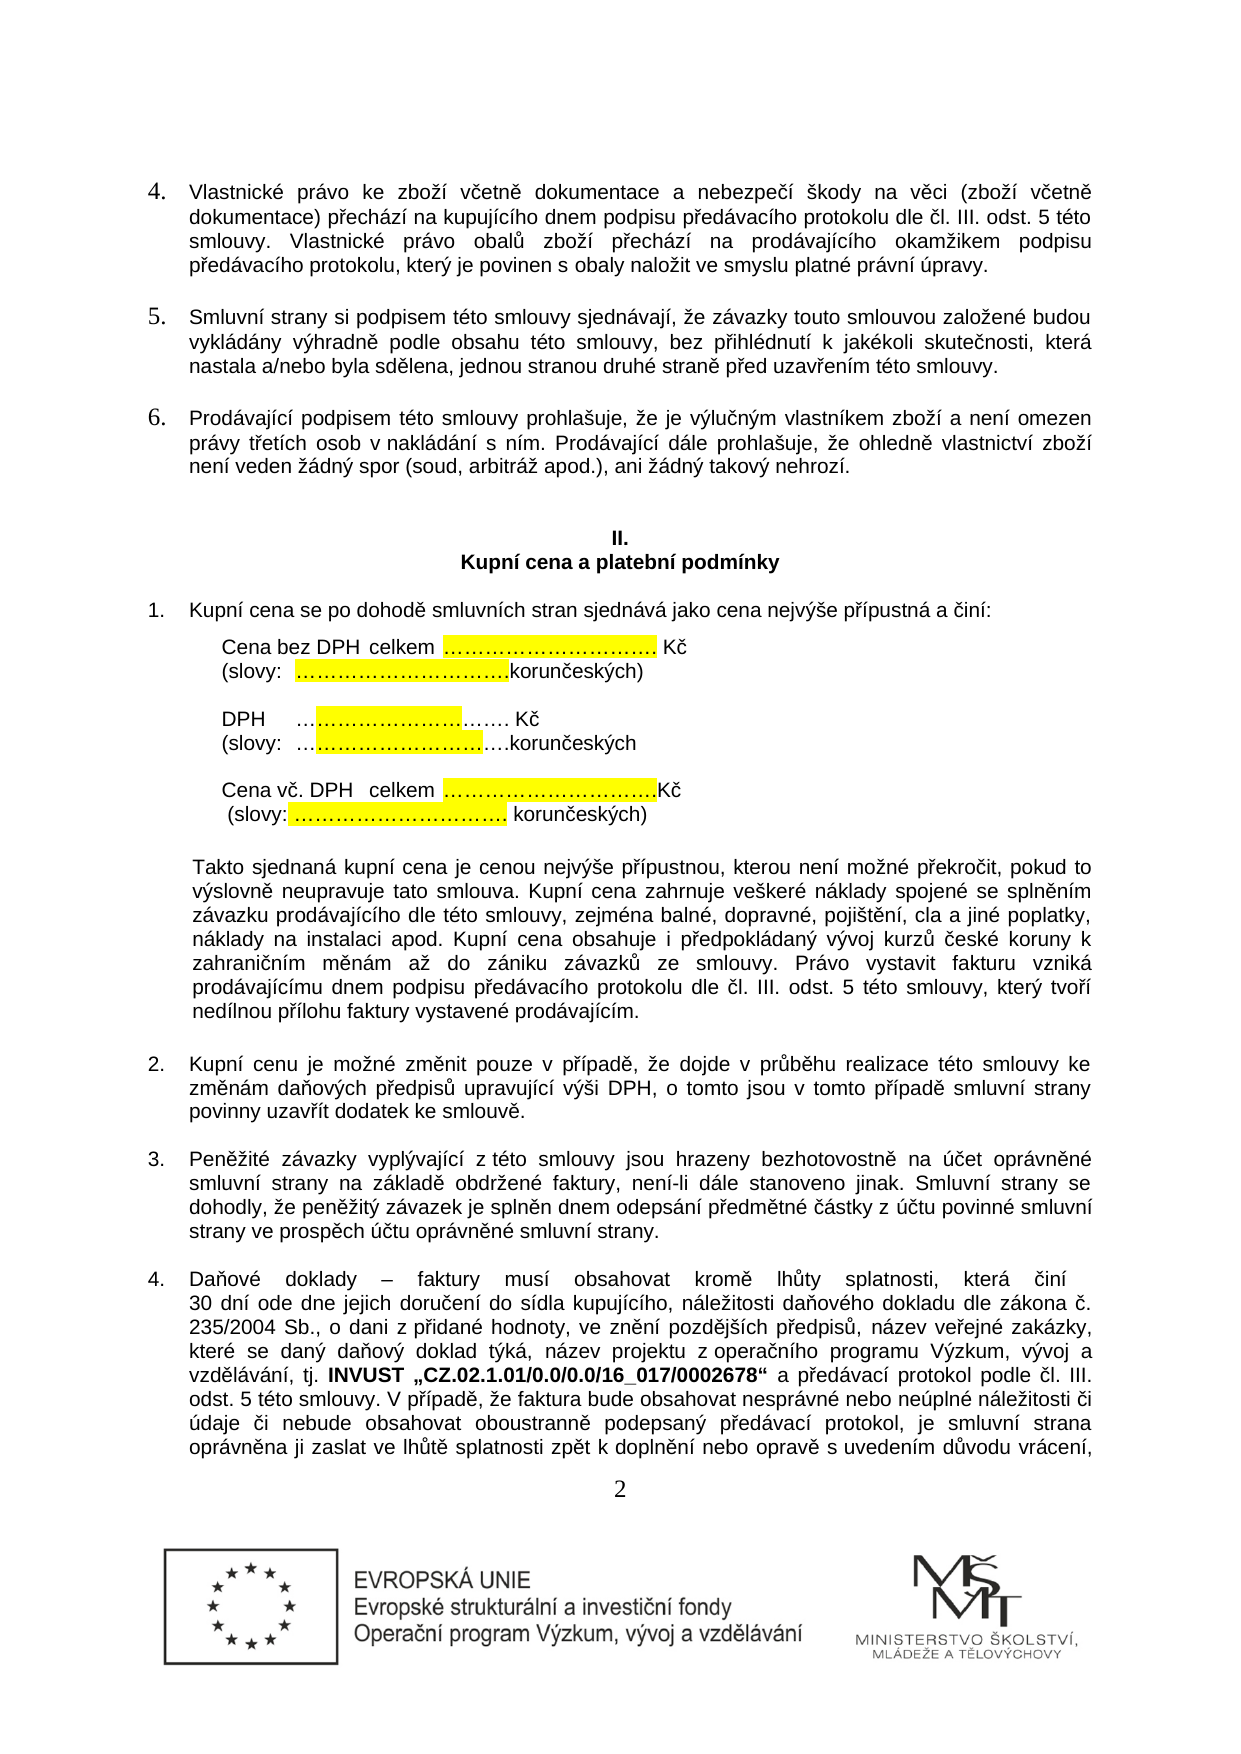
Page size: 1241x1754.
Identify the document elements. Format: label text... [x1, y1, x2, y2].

text Kupní cena a platební podmínky [148, 550, 1093, 574]
list Kupní cenu je možné změnit pouze v případě, že dojde v průběhu realizace této smlouvy ke změnám daňových předpisů upravující výši DPH, o tomto jsou v tomto případě smluvní strany povinny uzavřít dodatek ke smlouvě. [148, 1051, 1093, 1123]
text (slovy: ………………………….korunčeských [483, 730, 1093, 754]
picture [147, 1503, 1093, 1681]
text DPH …………………………. Kč [462, 706, 1093, 730]
list Prodávající podpisem této smlouvy prohlašuje, že je výlučným vlastníkem zboží a není omezen právy třetích osob v nakládání s ním. Prodávající dále prohlašuje, že ohledně vlastnictví zboží není veden žádný spor (soud, arbitráž apod.), ani žádný takový nehrozí. [148, 402, 1093, 478]
text (slovy: …………………………. korunčeských) [507, 802, 1093, 826]
text Takto sjednaná kupní cena je cenou nejvýše přípustnou, kterou není možné překročit, pokud to výslovně neupravuje tato smlouva. Kupní cena zahrnuje veškeré náklady spojené se splněním závazku prodávajícího dle této smlouvy, zejména balné, dopravné, pojištění, cla a jiné poplatky, náklady na instalaci apod. Kupní cena obsahuje i předpokládaný vývoj kurzů české koruny k zahraničním měnám až do zániku závazků ze smlouvy. Právo vystavit fakturu vzniká prodávajícímu dnem podpisu předávacího protokolu dle čl. III. odst. 5 této smlouvy, který tvoří nedílnou přílohu faktury vystavené prodávajícím. [148, 855, 1093, 1023]
list Kupní cena se po dohodě smluvních stran sjednává jako cena nejvýše přípustná a činí: [148, 598, 1093, 622]
text DPH …………………………. Kč [148, 706, 316, 730]
text Cena vč. DPH celkem ………………………….Kč [221, 778, 443, 802]
text (slovy: ………………………….korunčeských [148, 730, 316, 754]
list Smluvní strany si podpisem této smlouvy sjednávají, že závazky touto smlouvou založené budou vykládány výhradně podle obsahu této smlouvy, bez přihlédnutí k jakékoli skutečnosti, která nastala a/nebo byla sdělena, jednou stranou druhé straně před uzavřením této smlouvy. [148, 301, 1093, 378]
text II. [148, 526, 1093, 550]
text (slovy: ………………………….korunčeských) [148, 658, 1093, 682]
list Vlastnické právo ke zboží včetně dokumentace a nebezpečí škody na věci (zboží včetně dokumentace) přechází na kupujícího dnem podpisu předávacího protokolu dle čl. III. odst. 5 této smlouvy. Vlastnické právo obalů zboží přechází na prodávajícího okamžikem podpisu předávacího protokolu, který je povinen s obaly naložit ve smyslu platné právní úpravy. [148, 176, 1093, 277]
text Cena vč. DPH celkem ………………………….Kč [657, 778, 1093, 802]
text Cena bez DPH celkem …………………………. Kč [148, 634, 1093, 658]
list Peněžité závazky vyplývající z této smlouvy jsou hrazeny bezhotovostně na účet oprávněné smluvní strany na základě obdržené faktury, není-li dále stanoveno jinak. Smluvní strany se dohodly, že peněžitý závazek je splněn dnem odepsání předmětné částky z účtu povinné smluvní strany ve prospěch účtu oprávněné smluvní strany. [148, 1147, 1093, 1243]
